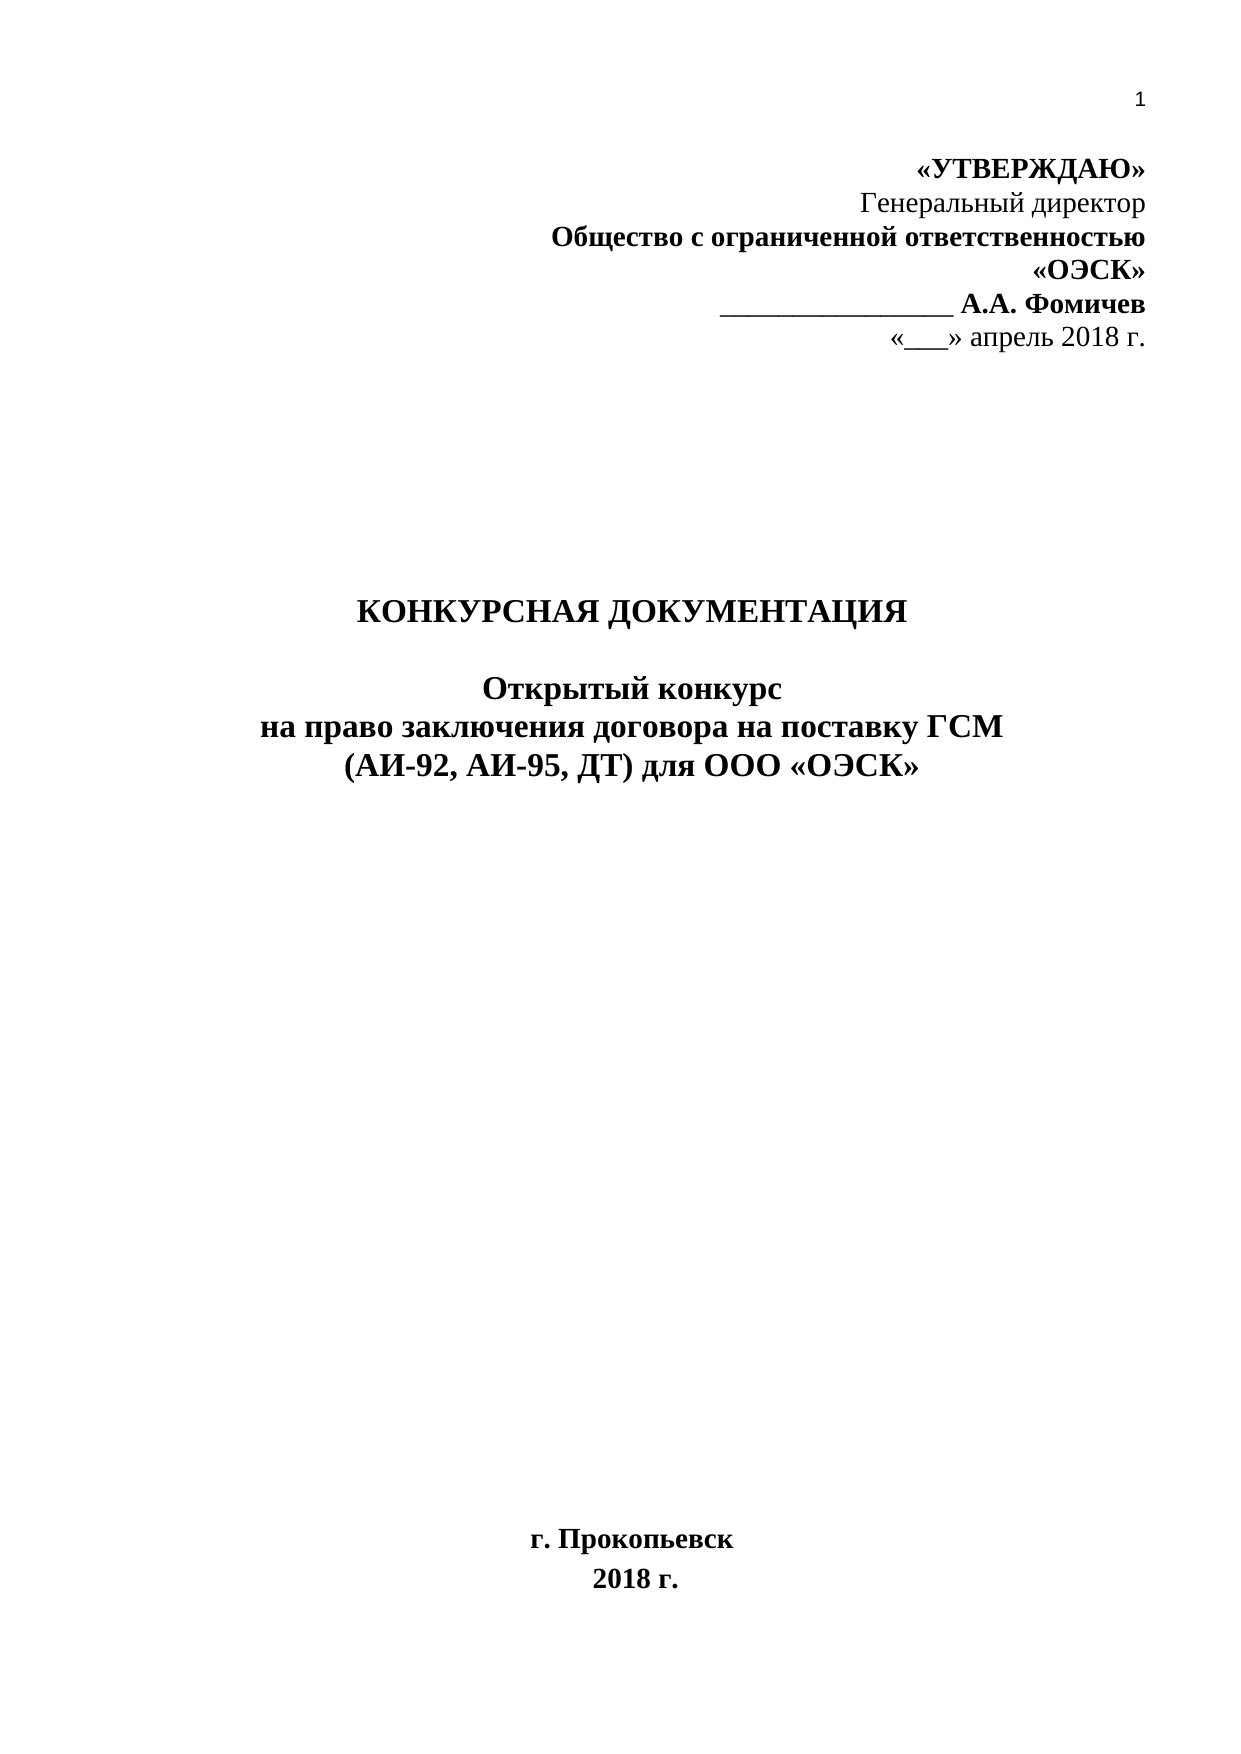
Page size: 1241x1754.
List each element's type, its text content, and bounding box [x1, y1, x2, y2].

text ________________ А.А. Фомичев [532, 286, 1146, 319]
text «___» апрель 2018 г. [532, 319, 1146, 353]
text на право заключения договора на поставку ГСМ [118, 707, 1146, 745]
text Генеральный директор [118, 185, 1146, 219]
text Общество с ограниченной ответственностью [413, 219, 1146, 252]
text КОНКУРСНАЯ ДОКУМЕНТАЦИЯ [118, 592, 1146, 630]
text Открытый конкурс [118, 668, 1146, 707]
text «УТВЕРЖДАЮ» [532, 152, 1146, 185]
text «ОЭСК» [413, 252, 1146, 286]
text 2018 г. [118, 1561, 1146, 1595]
text (АИ-92, АИ-95, ДТ) для ООО «ОЭСК» [118, 745, 1146, 783]
text г. Прокопьевск [118, 1522, 1146, 1555]
